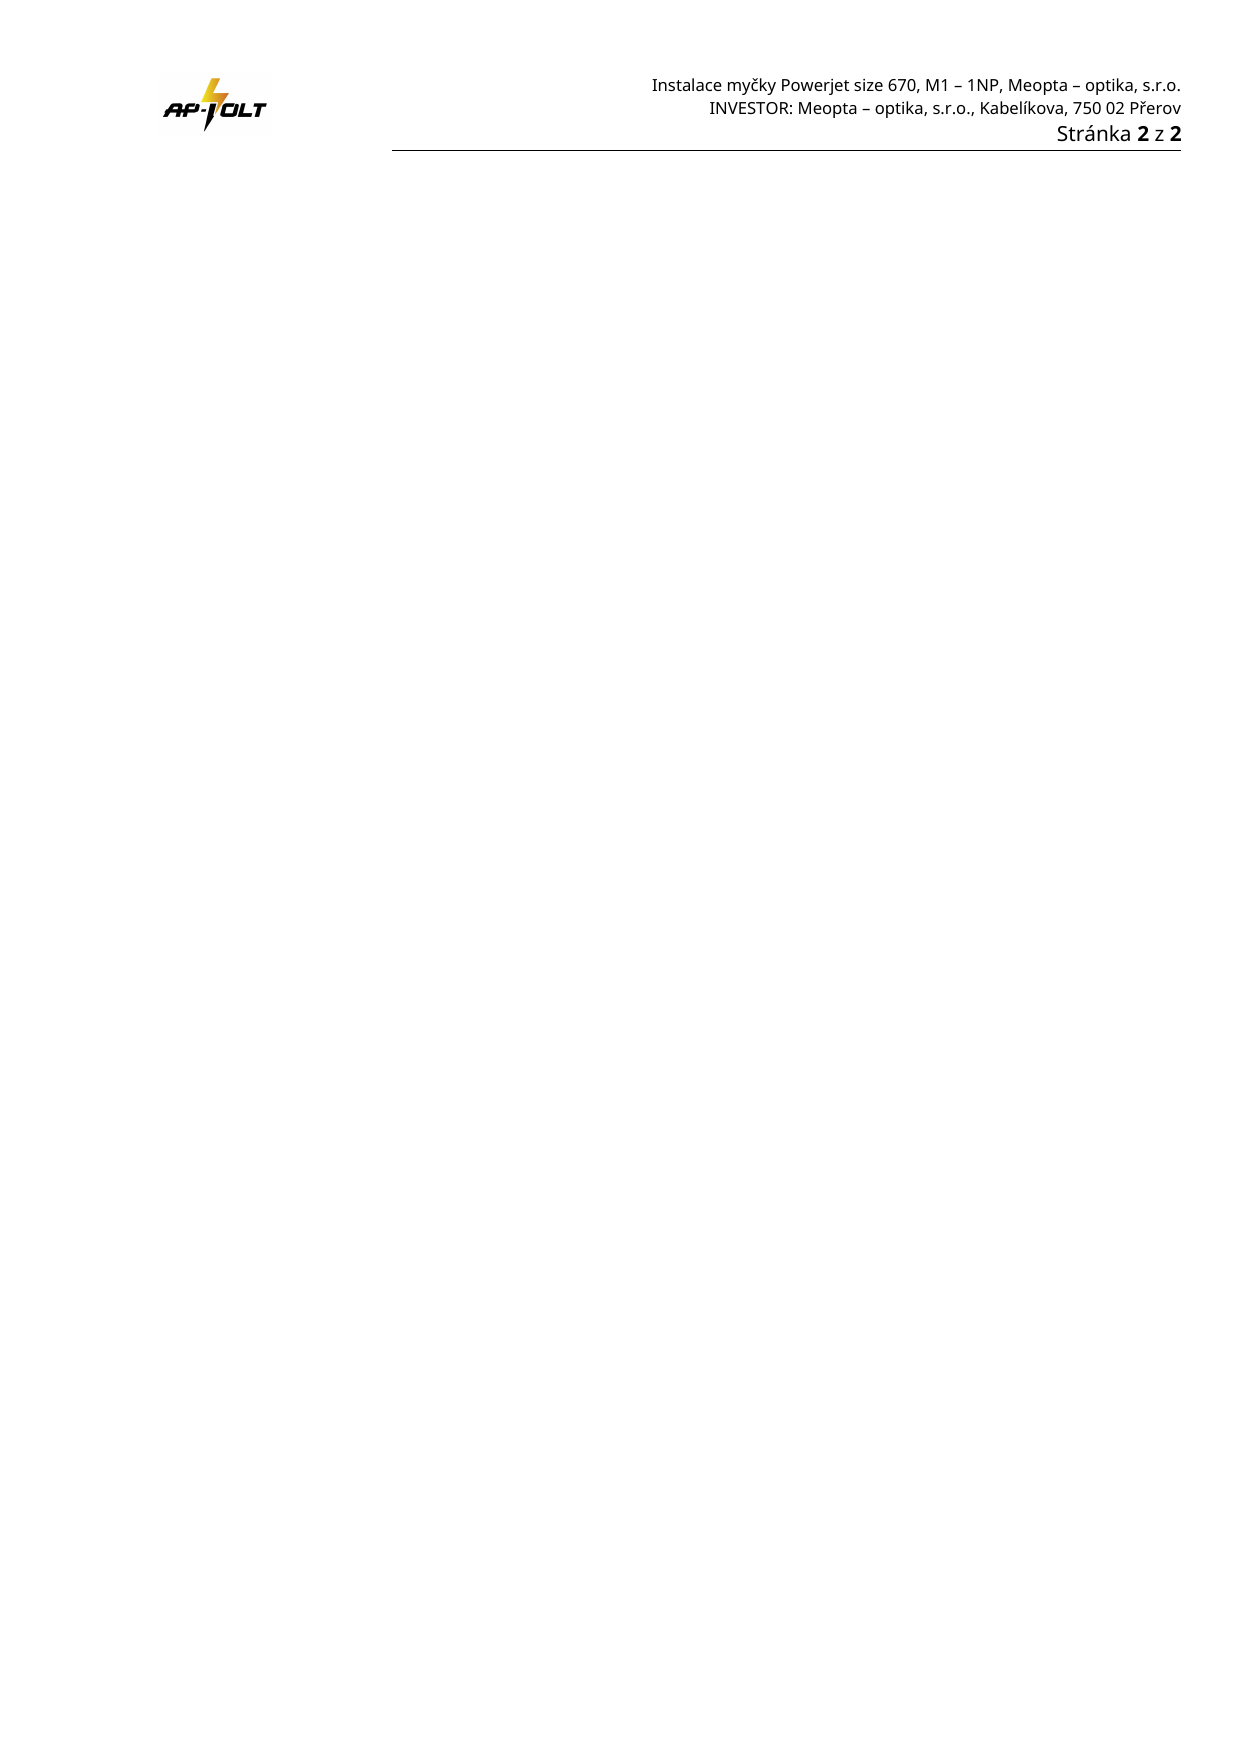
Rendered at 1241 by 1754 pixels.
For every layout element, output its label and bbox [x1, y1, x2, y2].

picture [158, 73, 273, 137]
